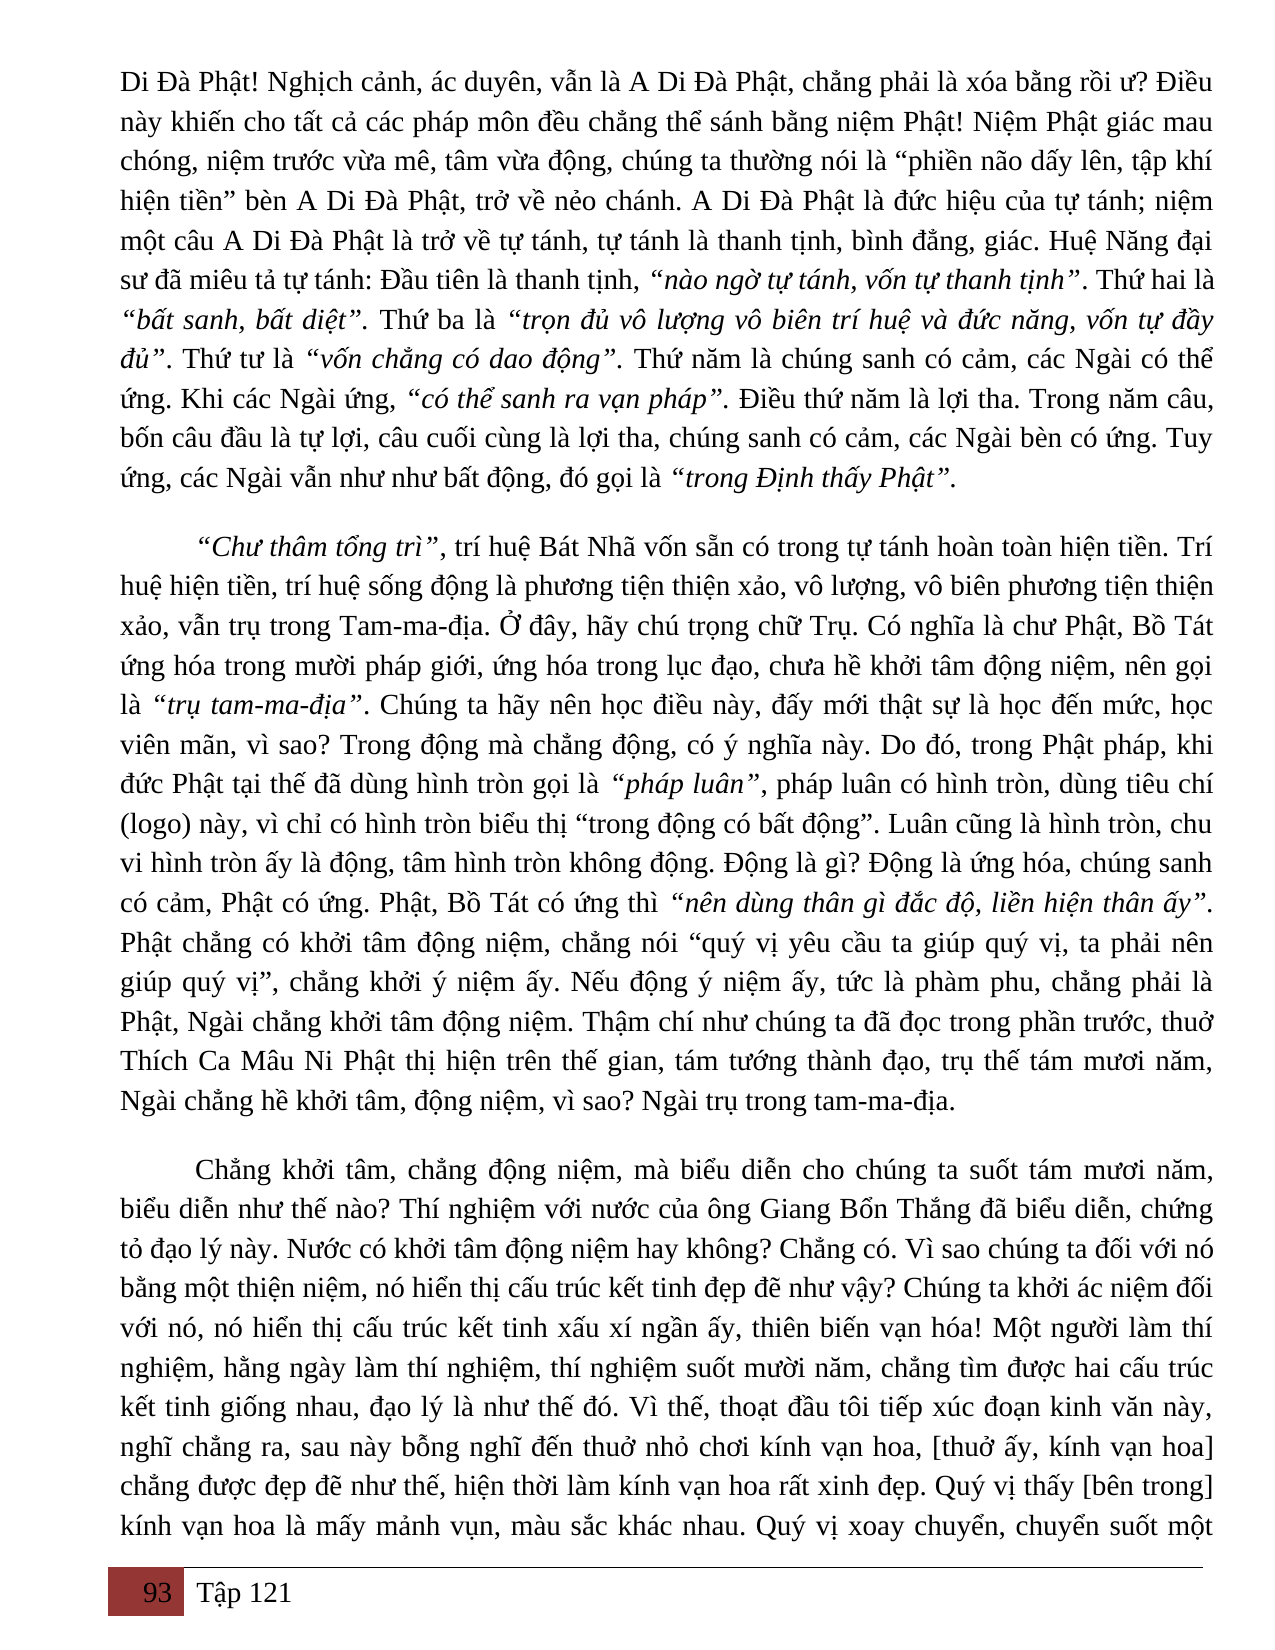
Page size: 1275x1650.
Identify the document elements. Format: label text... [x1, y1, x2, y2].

text “Chư thâm tổng trì”, trí huệ Bát Nhã vốn sẵn có trong tự tánh hoàn toàn hiện tiền. Trí huệ hiện tiền, trí huệ sống động là phương tiện thiện xảo, vô lượng, vô biên phương tiện thiện xảo, vẫn trụ trong Tam-ma-địa. Ở đây, hãy chú trọng chữ Trụ. Có nghĩa là chư Phật, Bồ Tát ứng hóa trong mười pháp giới, ứng hóa trong lục đạo, chưa hề khởi tâm động niệm, nên gọi là “trụ tam-ma-địa”. Chúng ta hãy nên học điều này, đấy mới thật sự là học đến mức, học viên mãn, vì sao? Trong động mà chẳng động, có ý nghĩa này. Do đó, trong Phật pháp, khi đức Phật tại thế đã dùng hình tròn gọi là “pháp luân”, pháp luân có hình tròn, dùng tiêu chí (logo) này, vì chỉ có hình tròn biểu thị “trong động có bất động”. Luân cũng là hình tròn, chu vi hình tròn ấy là động, tâm hình tròn không động. Động là gì? Động là ứng hóa, chúng sanh có cảm, Phật có ứng. Phật, Bồ Tát có ứng thì “nên dùng thân gì đắc độ, liền hiện thân ấy”. Phật chẳng có khởi tâm động niệm, chẳng nói “quý vị yêu cầu ta giúp quý vị, ta phải nên giúp quý vị”, chẳng khởi ý niệm ấy. Nếu động ý niệm ấy, tức là phàm phu, chẳng phải là Phật, Ngài chẳng khởi tâm động niệm. Thậm chí như chúng ta đã đọc trong phần trước, thuở Thích Ca Mâu Ni Phật thị hiện trên thế gian, tám tướng thành đạo, trụ thế tám mươi năm, Ngài chẳng hề khởi tâm, động niệm, vì sao? Ngài trụ trong tam-ma-địa. [120, 524, 1215, 1118]
